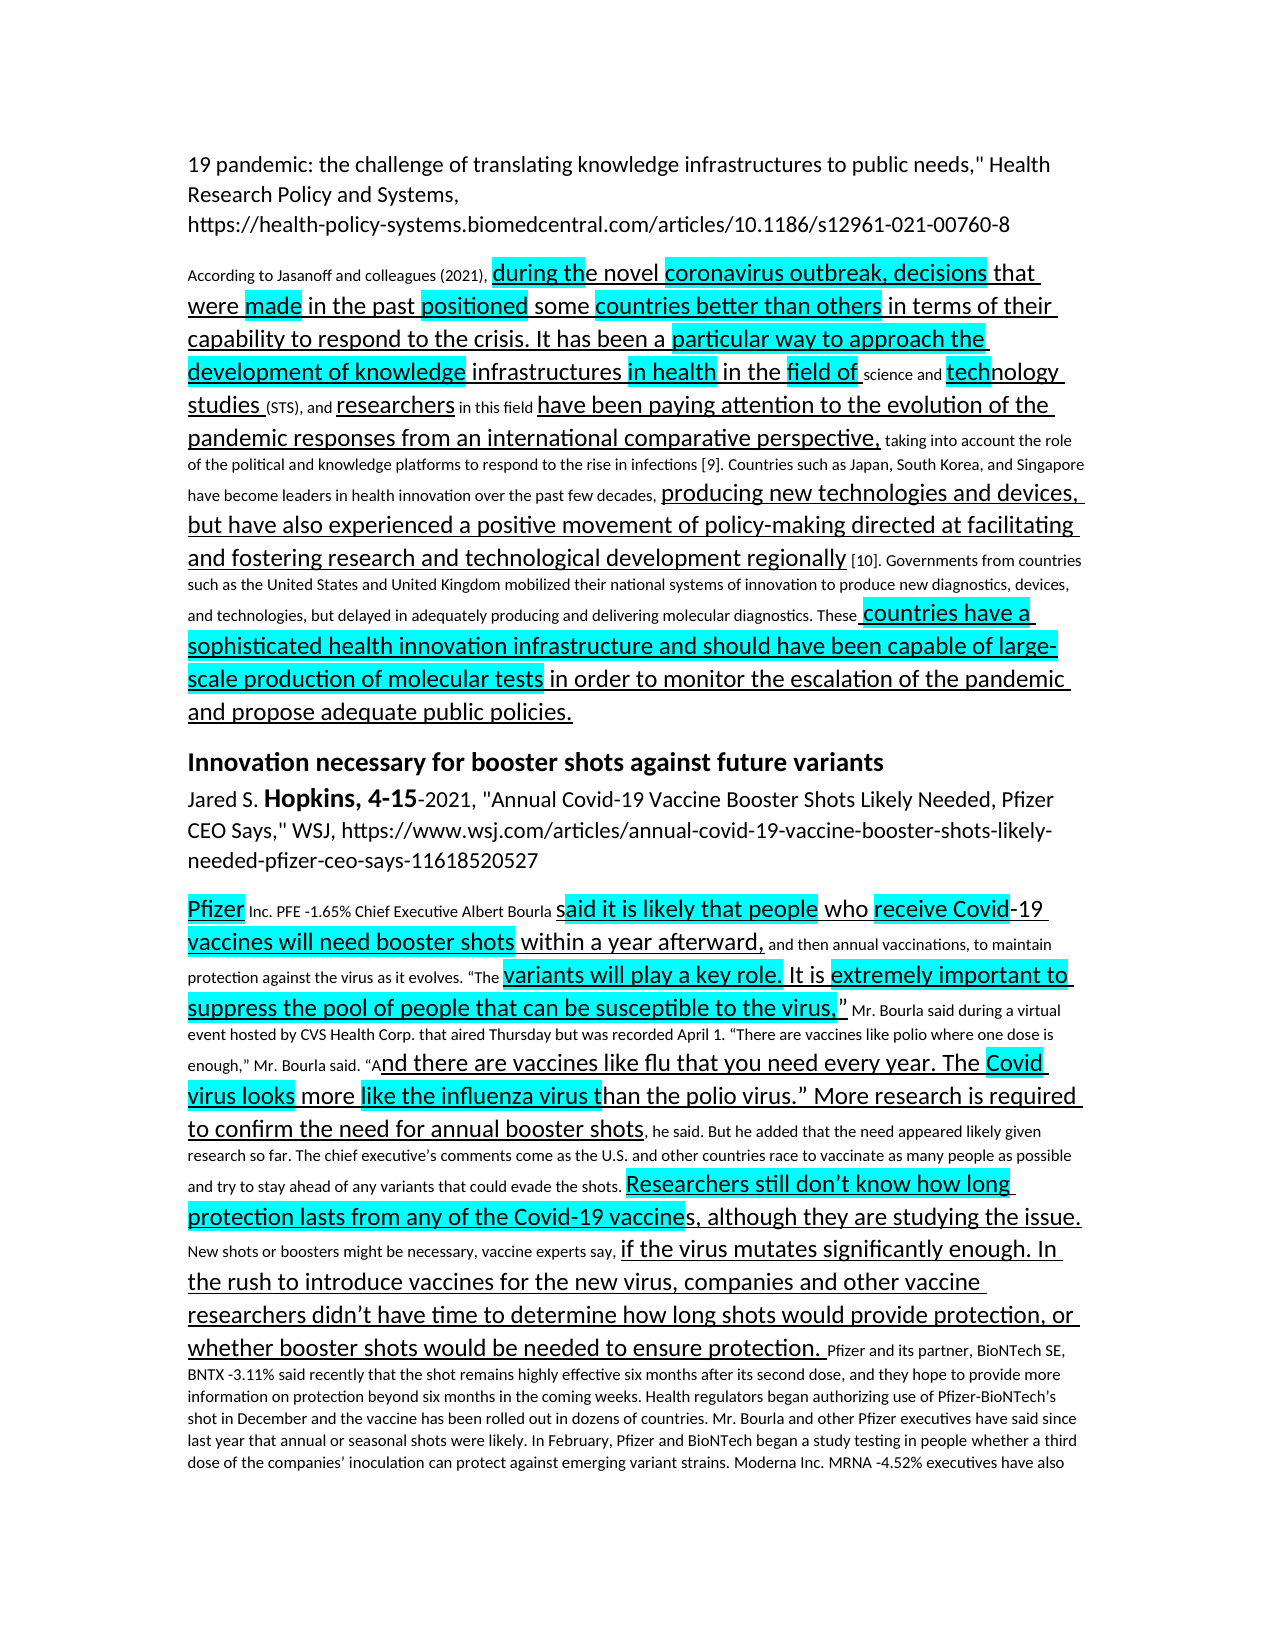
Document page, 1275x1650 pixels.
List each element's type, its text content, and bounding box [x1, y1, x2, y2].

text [187, 893, 1087, 1472]
text According to Jasanoff and colleagues (2021), during the novel coronavirus outbreak, decisions that were made in the past positioned some countries better than others in terms of their capability to respond to the crisis. It has been a particular way to approach the development of knowledge infrastructures in health in the field of science and technology studies (STS), and researchers in this field have been paying attention to the evolution of the pandemic responses from an international comparative perspective, taking into account the role of the political and knowledge platforms to respond to the rise in infections [9]. Countries such as Japan, South Korea, and Singapore have become leaders in health innovation over the past few decades, producing new technologies and devices, but have also experienced a positive movement of policy-making directed at facilitating and fostering research and technological development regionally [10]. Governments from countries such as the United States and United Kingdom mobilized their national systems of innovation to produce new diagnostics, devices, and technologies, but delayed in adequately producing and delivering molecular diagnostics. These countries have a sophisticated health innovation infrastructure and should have been capable of large-scale production of molecular tests in order to monitor the escalation of the pandemic and propose adequate public policies. [187, 257, 1087, 727]
text Jared S. Hopkins, 4-15-2021, "Annual Covid-19 Vaccine Booster Shots Likely Needed, Pfizer CEO Says," WSJ, https://www.wsj.com/articles/annual-covid-19-vaccine-booster-shots-likely-needed-pfizer-ceo-says-11618520527 [187, 781, 1087, 875]
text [187, 150, 1087, 238]
subtitle Innovation necessary for booster shots against future variants [187, 746, 1087, 779]
